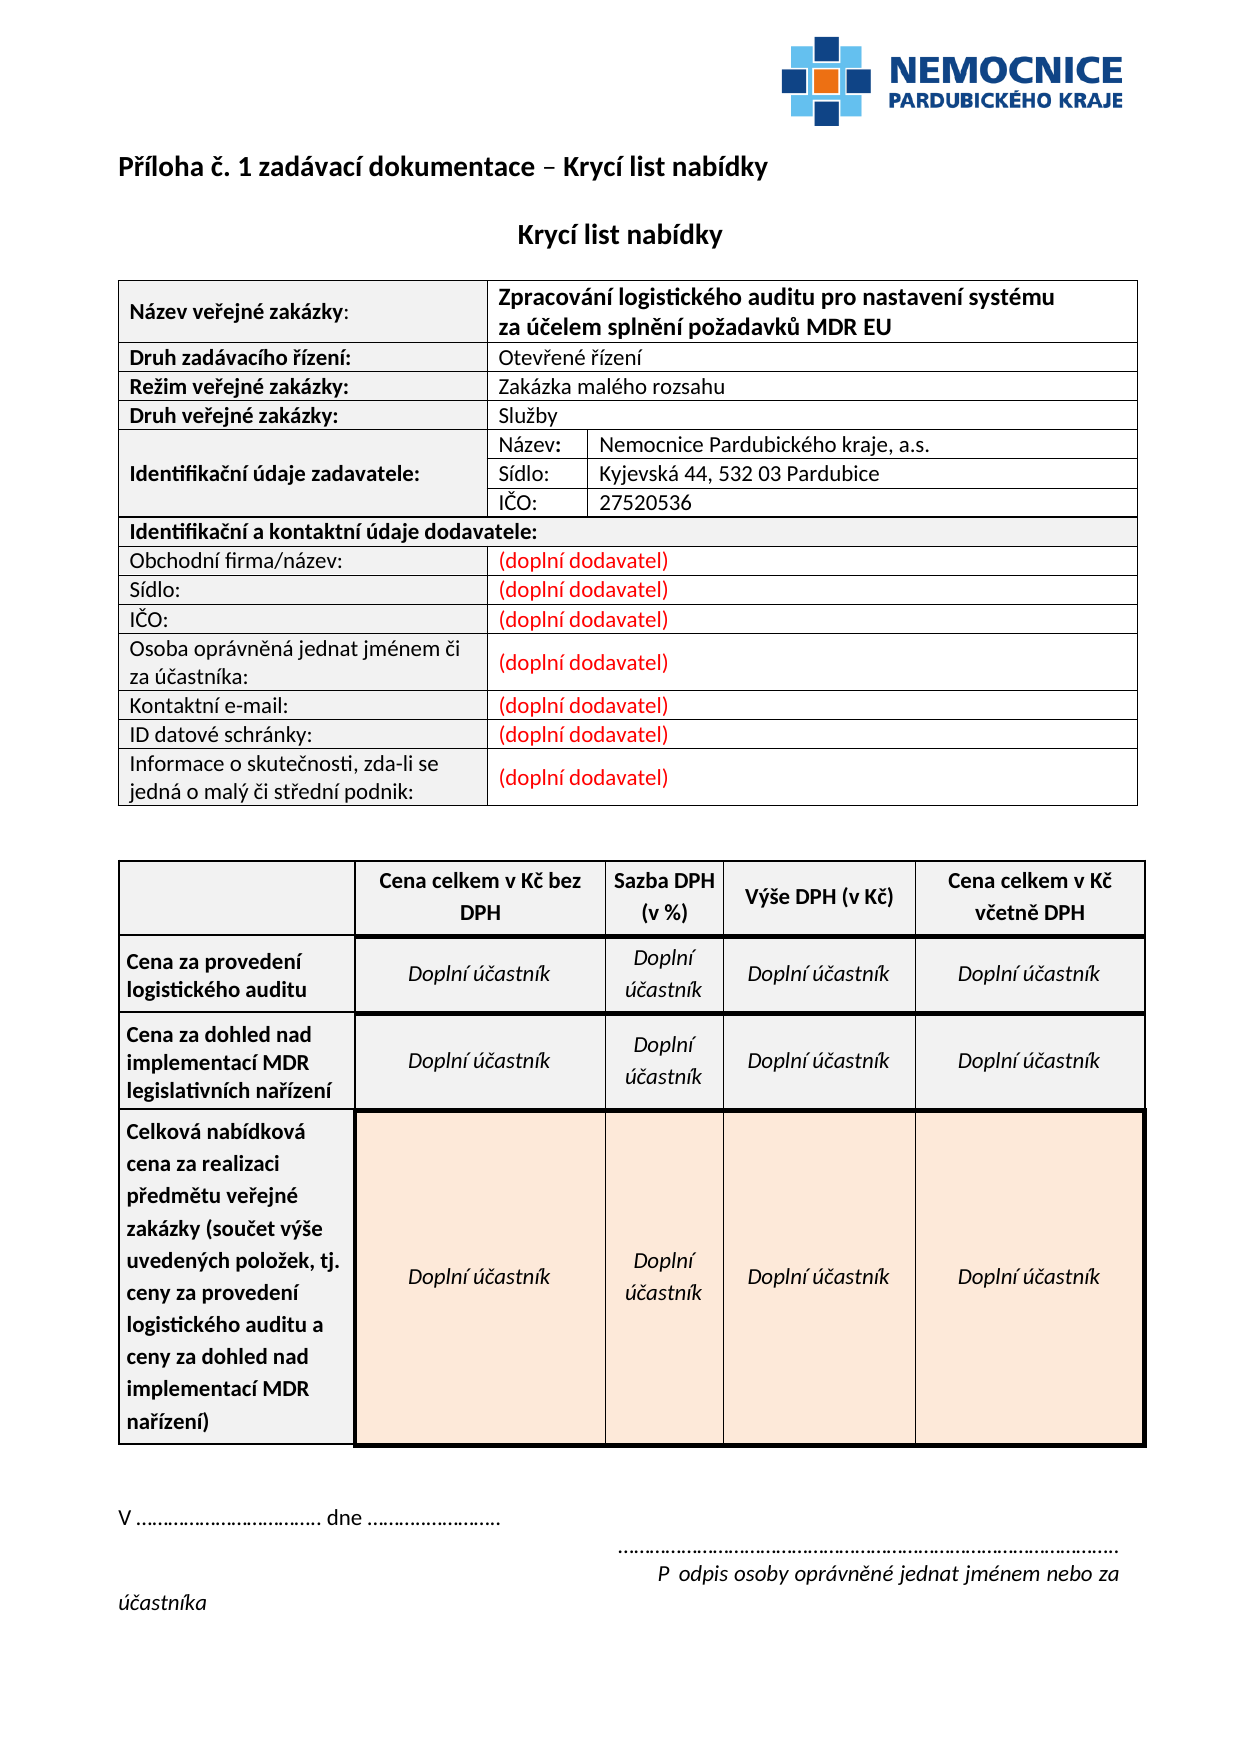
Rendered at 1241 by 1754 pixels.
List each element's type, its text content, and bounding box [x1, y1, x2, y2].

table_cell Identifikační údaje zadavatele: [119, 430, 487, 516]
table_cell Osoba oprávněná jednat jménem či za účastníka: [119, 634, 487, 690]
table_cell Sídlo: [488, 459, 587, 487]
table_header Cena celkem v Kč bez DPH [356, 862, 605, 934]
table_cell ID datové schránky: [119, 720, 487, 748]
table_cell Cena za dohled nad implementací MDR legislativních nařízení [120, 1013, 354, 1108]
table_cell Doplní účastník [916, 1016, 1144, 1108]
table_header Sazba DPH (v %) [606, 862, 723, 934]
table_cell IČO: [119, 605, 487, 633]
table_cell Doplní účastník [916, 939, 1144, 1011]
table_cell Otevřené řízení [488, 343, 1137, 371]
table_header Výše DPH (v Kč) [724, 862, 915, 934]
table_cell Identifikační a kontaktní údaje dodavatele: [119, 518, 1137, 546]
text V …………………………….. dne ………..………….. [118, 1503, 1122, 1532]
table_header Zpracování logistického auditu pro nastavení systému za účelem splnění požadavků MDR EU [488, 281, 1137, 342]
text Krycí list nabídky [118, 216, 1122, 252]
table_cell Druh veřejné zakázky: [119, 401, 487, 429]
table_cell Obchodní firma/název: [119, 547, 487, 574]
table_cell Služby [488, 401, 1137, 429]
table_cell IČO: [488, 489, 587, 516]
table_cell Celková nabídková cena za realizaci předmětu veřejné zakázky (součet výše uvedených položek, tj. ceny za provedení logistického auditu a ceny za dohled nad implementací MDR nařízení) [120, 1110, 353, 1443]
text Příloha č. 1 zadávací dokumentace – Krycí list nabídky [118, 148, 1122, 183]
table_cell Doplní účastník [724, 1016, 915, 1108]
table_cell (doplní dodavatel) [488, 576, 1137, 604]
table_cell Kontaktní e-mail: [119, 691, 487, 719]
table_cell (doplní dodavatel) [488, 720, 1137, 748]
table_cell Režim veřejné zakázky: [119, 372, 487, 400]
picture [780, 35, 1123, 127]
table_cell Doplní účastník [606, 939, 723, 1011]
table_cell 27520536 [588, 489, 1137, 516]
table_cell Doplní účastník [356, 1016, 605, 1108]
table_cell (doplní dodavatel) [488, 749, 1137, 805]
table_cell Doplní účastník [916, 1113, 1142, 1443]
table_cell (doplní dodavatel) [488, 605, 1137, 633]
table_cell (doplní dodavatel) [488, 691, 1137, 719]
table_cell Doplní účastník [606, 1016, 723, 1108]
table_cell Sídlo: [119, 576, 487, 604]
table_cell Nemocnice Pardubického kraje, a.s. [588, 430, 1137, 458]
table_cell (doplní dodavatel) [488, 634, 1137, 690]
table_cell Doplní účastník [724, 939, 915, 1011]
table_cell Doplní účastník [357, 1113, 605, 1443]
table_cell Doplní účastník [356, 939, 605, 1011]
table_cell Informace o skutečnosti, zda-li se jedná o malý či střední podnik: [119, 749, 487, 805]
table_cell Cena za provedení logistického auditu [120, 936, 354, 1011]
table_cell Kyjevská 44, 532 03 Pardubice [588, 459, 1137, 487]
table_header Cena celkem v Kč včetně DPH [916, 862, 1144, 934]
text ………………………………………………………………………………….. [118, 1532, 1122, 1559]
table_cell Název: [488, 430, 587, 458]
table_header [120, 862, 354, 934]
table_cell Druh zadávacího řízení: [119, 343, 487, 371]
table_cell (doplní dodavatel) [488, 547, 1137, 574]
table_cell Doplní účastník [606, 1113, 723, 1443]
text Podpis osoby oprávněné jednat jménem nebo za účastníka [118, 1559, 1122, 1616]
table_cell Zakázka malého rozsahu [488, 372, 1137, 400]
table_header Název veřejné zakázky: [119, 281, 487, 342]
table_cell Doplní účastník [724, 1113, 915, 1443]
